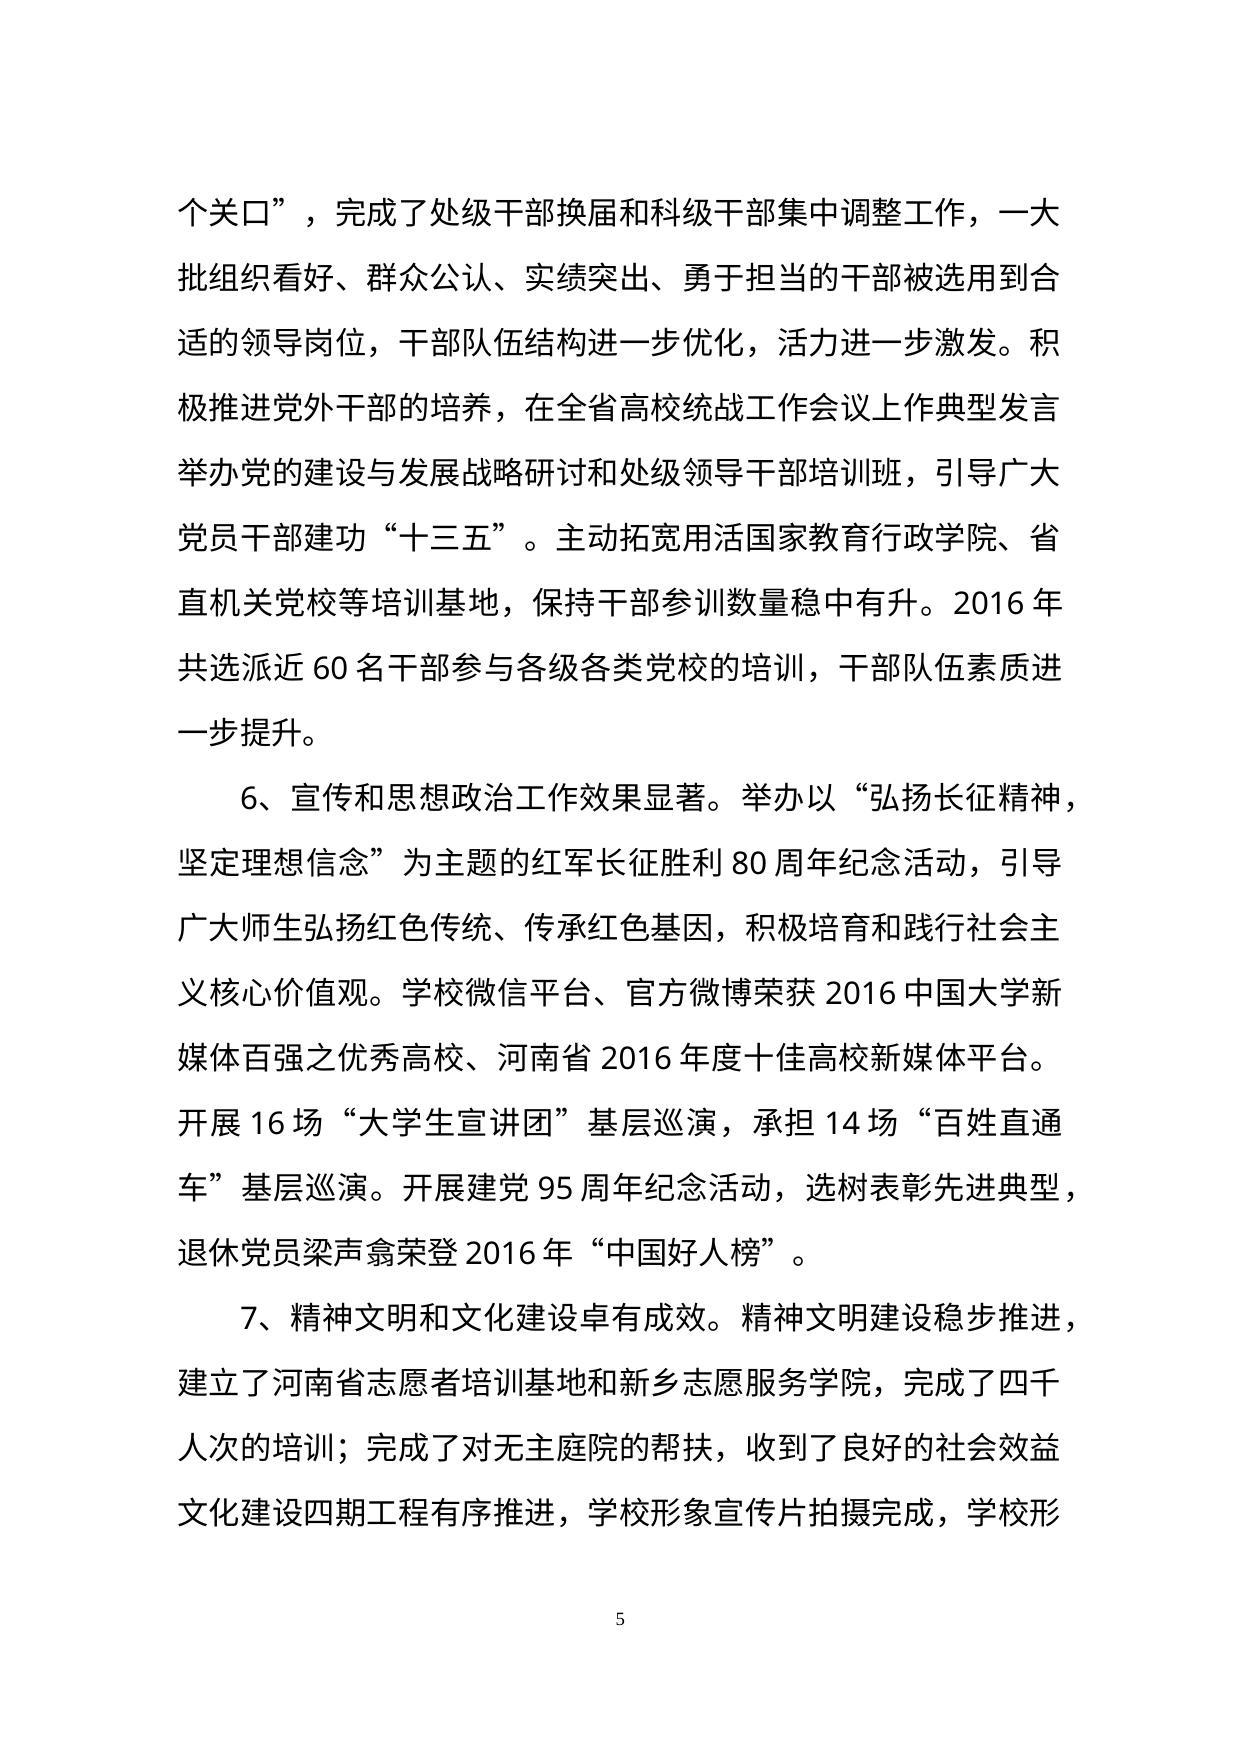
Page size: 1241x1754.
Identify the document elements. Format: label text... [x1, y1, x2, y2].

text 6、宣传和思想政治工作效果显著。举办以“弘扬长征精神，坚定理想信念”为主题的红军长征胜利80周年纪念活动，引导广大师生弘扬红色传统、传承红色基因，积极培育和践行社会主义核心价值观。学校微信平台、官方微博荣获2016中国大学新媒体百强之优秀高校、河南省2016年度十佳高校新媒体平台。开展16场“大学生宣讲团”基层巡演，承担14场“百姓直通车”基层巡演。开展建党95周年纪念活动，选树表彰先进典型，退休党员梁声翕荣登2016年“中国好人榜”。 [177, 763, 1063, 1283]
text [177, 178, 1063, 763]
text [177, 1283, 1063, 1543]
